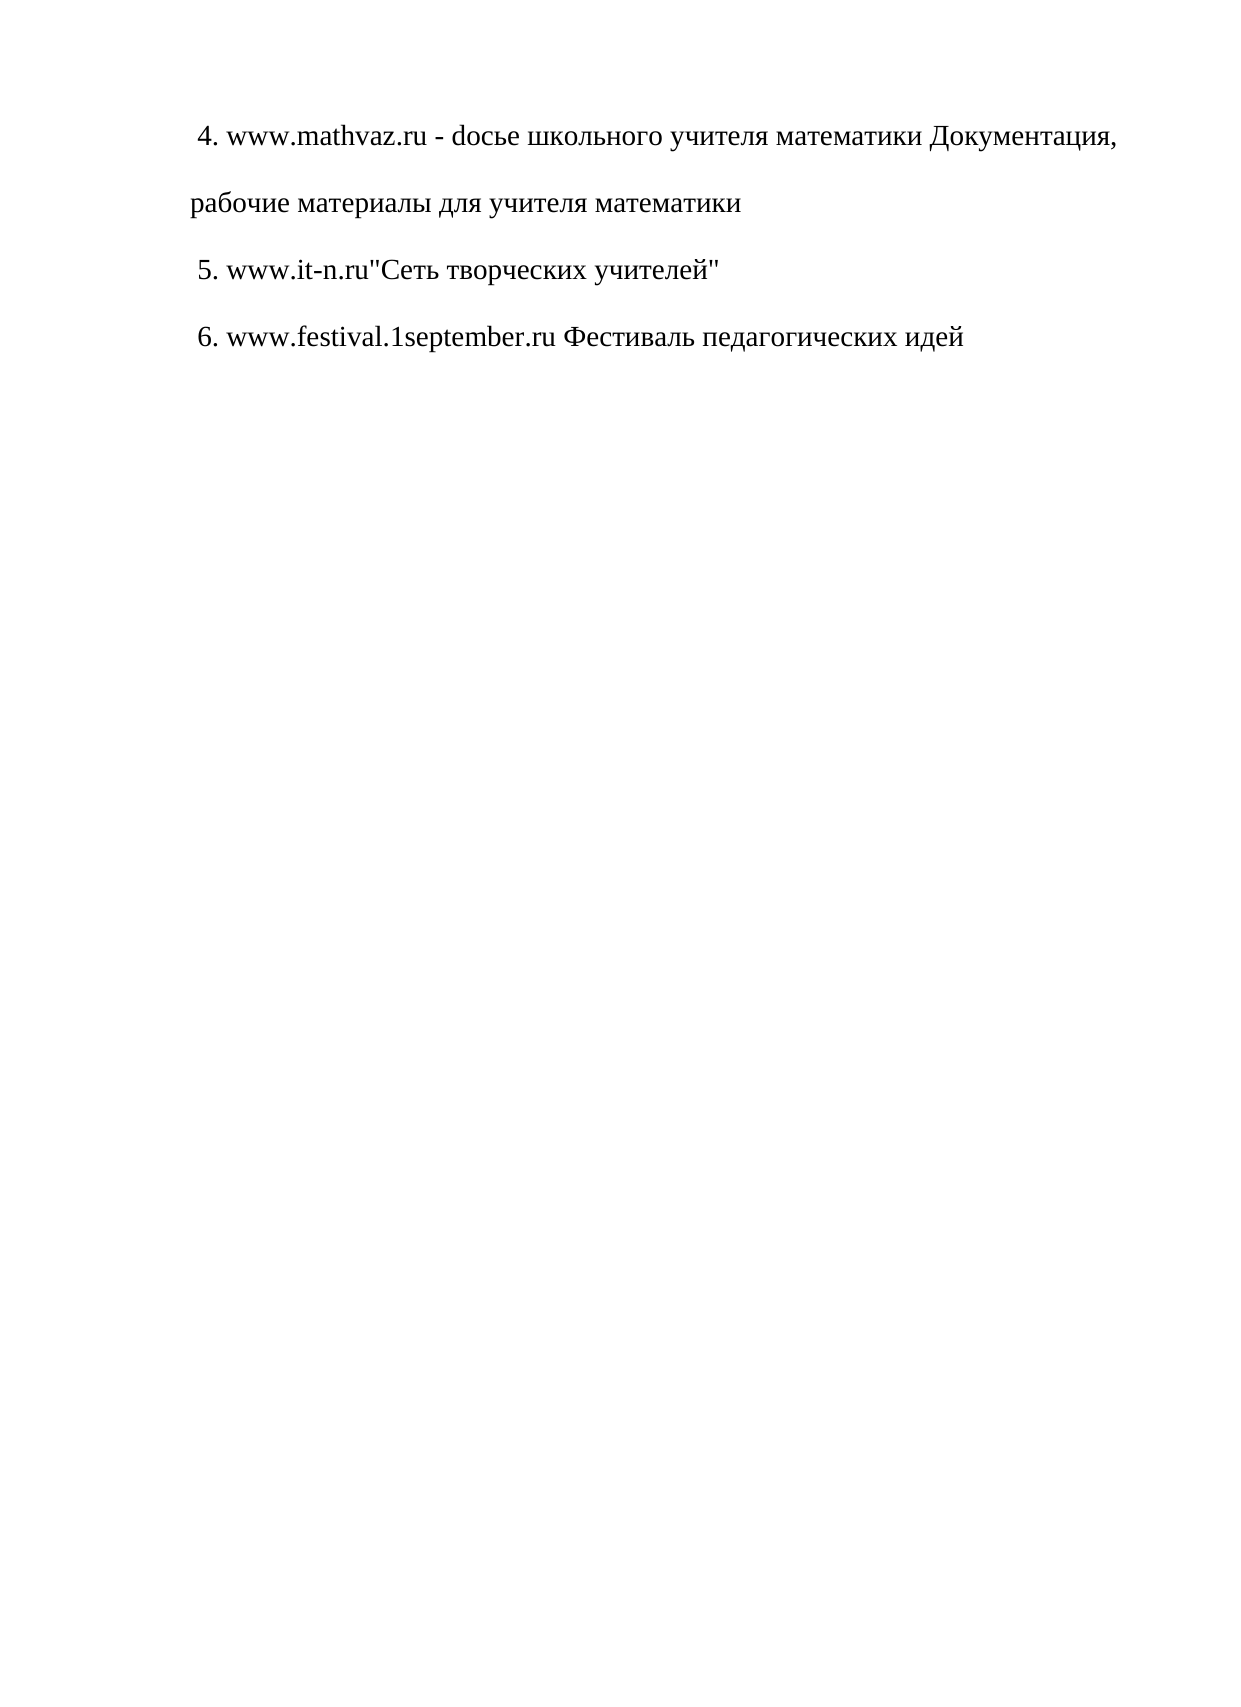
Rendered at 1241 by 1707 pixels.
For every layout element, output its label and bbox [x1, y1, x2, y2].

text [190, 118, 1152, 420]
